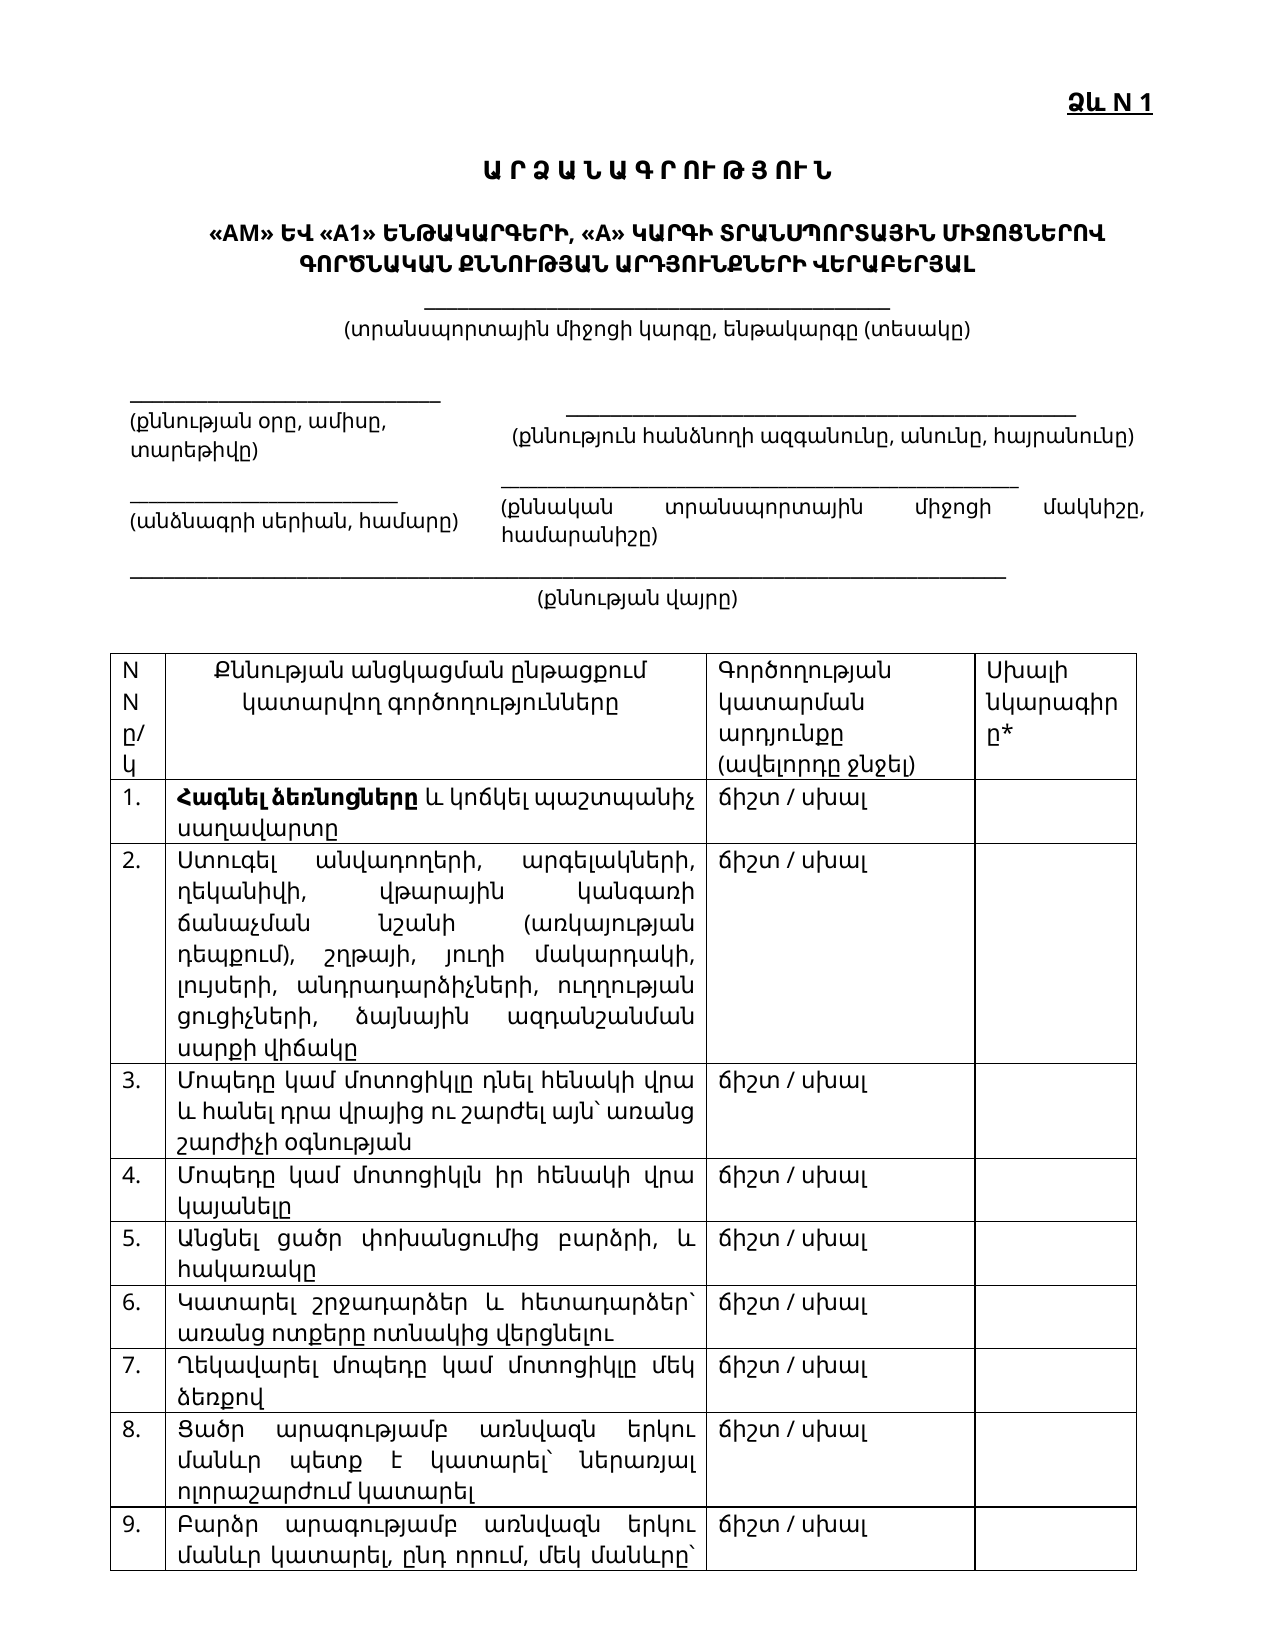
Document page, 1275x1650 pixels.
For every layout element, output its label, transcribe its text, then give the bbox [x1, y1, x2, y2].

table_cell ճիշտ / սխալ [707, 780, 974, 843]
table_cell ճիշտ / սխալ [707, 844, 974, 1063]
text (տրանսպորտային միջոցի կարգը, ենթակարգը (տեսակը) [122, 314, 1153, 342]
table_cell ________________________________________________________ (քննական տրանսպորտային միջոցի մակնիշը, համարանիշը) [501, 464, 1145, 549]
table_cell Մոպեդը կամ մոտոցիկլը դնել հենակի վրա և հանել դրա վրայից ու շարժել այն՝ առանց շարժիչի օգնության [166, 1064, 706, 1157]
table_header Գործողության կատարման արդյունքը (ավելորդը ջնջել) [844, 654, 974, 779]
table_cell [976, 1159, 1136, 1221]
table_cell Կատարել շրջադարձեր և հետադարձեր` առանց ոտքերը ոտնակից վերցնելու [613, 1286, 706, 1348]
table_cell ճիշտ / սխալ [707, 1508, 974, 1570]
table_cell Անցնել ցածր փոխանցումից բարձրի, և հակառակը [317, 1222, 706, 1284]
text Ձև N 1 [122, 84, 1153, 118]
table_cell 9. [111, 1508, 165, 1570]
table_cell 1. [111, 780, 165, 843]
text Ա Ր Ձ Ա Ն Ա Գ Ր ՈՒ Թ Յ ՈՒ Ն [122, 152, 1153, 187]
table_header NN ը/կ [136, 654, 165, 779]
table_cell ճիշտ / սխալ [707, 1159, 974, 1221]
table_cell ճիշտ / սխալ [707, 1413, 974, 1506]
table_cell ճիշտ / սխալ [707, 1064, 974, 1157]
table_cell Հագնել ձեռնոցները և կոճկել պաշտպանիչ սաղավարտը [166, 780, 706, 843]
table_cell 5. [111, 1222, 165, 1284]
table_cell ճիշտ / սխալ [707, 1222, 974, 1284]
table_cell 2. [111, 844, 165, 1063]
table_header ______________________________________________ (քննություն հանձնողի ազգանունը, անունը, հայրանունը) [501, 373, 1145, 463]
table_cell 3. [111, 1064, 165, 1157]
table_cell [166, 1508, 706, 1570]
table_cell Ցածր արագությամբ առնվազն երկու մանևր պետք է կատարել՝ ներառյալ ոլորաշարժում կատարել [166, 1413, 706, 1506]
table_cell ճիշտ / սխալ [707, 1349, 974, 1412]
table_header ____________________________ (քննության օրը, ամիսը, տարեթիվը) [130, 373, 501, 463]
table_cell [976, 1064, 1136, 1157]
table_cell 8. [111, 1413, 165, 1506]
table_cell Ստուգել անվադողերի, արգելակների, ղեկանիվի, վթարային կանգառի ճանաչման նշանի (առկայության դեպքում), շղթայի, յուղի մակարդակի, լույսերի, անդրադարձիչների, ուղղության ցուցիչների, ձայնային ազդանշանման սարքի վիճակը [166, 844, 706, 1063]
table_header Քննության անցկացման ընթացքում կատարվող գործողությունները [166, 654, 706, 779]
table_cell [976, 844, 1136, 1063]
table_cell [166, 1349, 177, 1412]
text __________________________________________ [122, 279, 1153, 314]
table_cell [976, 1286, 1136, 1348]
table_cell [976, 1349, 1136, 1412]
table_cell [976, 1222, 1136, 1284]
table_cell Մոպեդը կամ մոտոցիկլն իր հենակի վրա կայանելը [166, 1159, 706, 1221]
table_header Սխալի նկարագիրը* [976, 654, 1136, 779]
table_cell 4. [111, 1159, 165, 1221]
table_cell ճիշտ / սխալ [707, 1286, 974, 1348]
table_cell 6. [111, 1286, 165, 1348]
table_cell [976, 1508, 1136, 1570]
table_cell _____________________________ (անձնագրի սերիան, համարը) [130, 464, 501, 549]
table_cell [976, 780, 1136, 843]
text «AM» ԵՎ «A1» ԵՆԹԱԿԱՐԳԵՐԻ, «A» ԿԱՐԳԻ ՏՐԱՆՍՊՈՐՏԱՅԻՆ ՄԻՋՈՑՆԵՐՈՎ ԳՈՐԾՆԱԿԱՆ ՔՆՆՈՒԹՅԱՆ ԱՐԴՅՈՒՆՔՆԵՐԻ ՎԵՐԱԲԵՐՅԱԼ [122, 217, 1153, 279]
table_cell 7. [111, 1349, 165, 1412]
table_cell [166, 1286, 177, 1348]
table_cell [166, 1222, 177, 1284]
table_cell [976, 1413, 1136, 1506]
table_cell _______________________________________________________________________________ (քննության վայրը) [130, 549, 1145, 611]
table_cell Ղեկավարել մոպեդը կամ մոտոցիկլը մեկ ձեռքով [264, 1349, 706, 1412]
